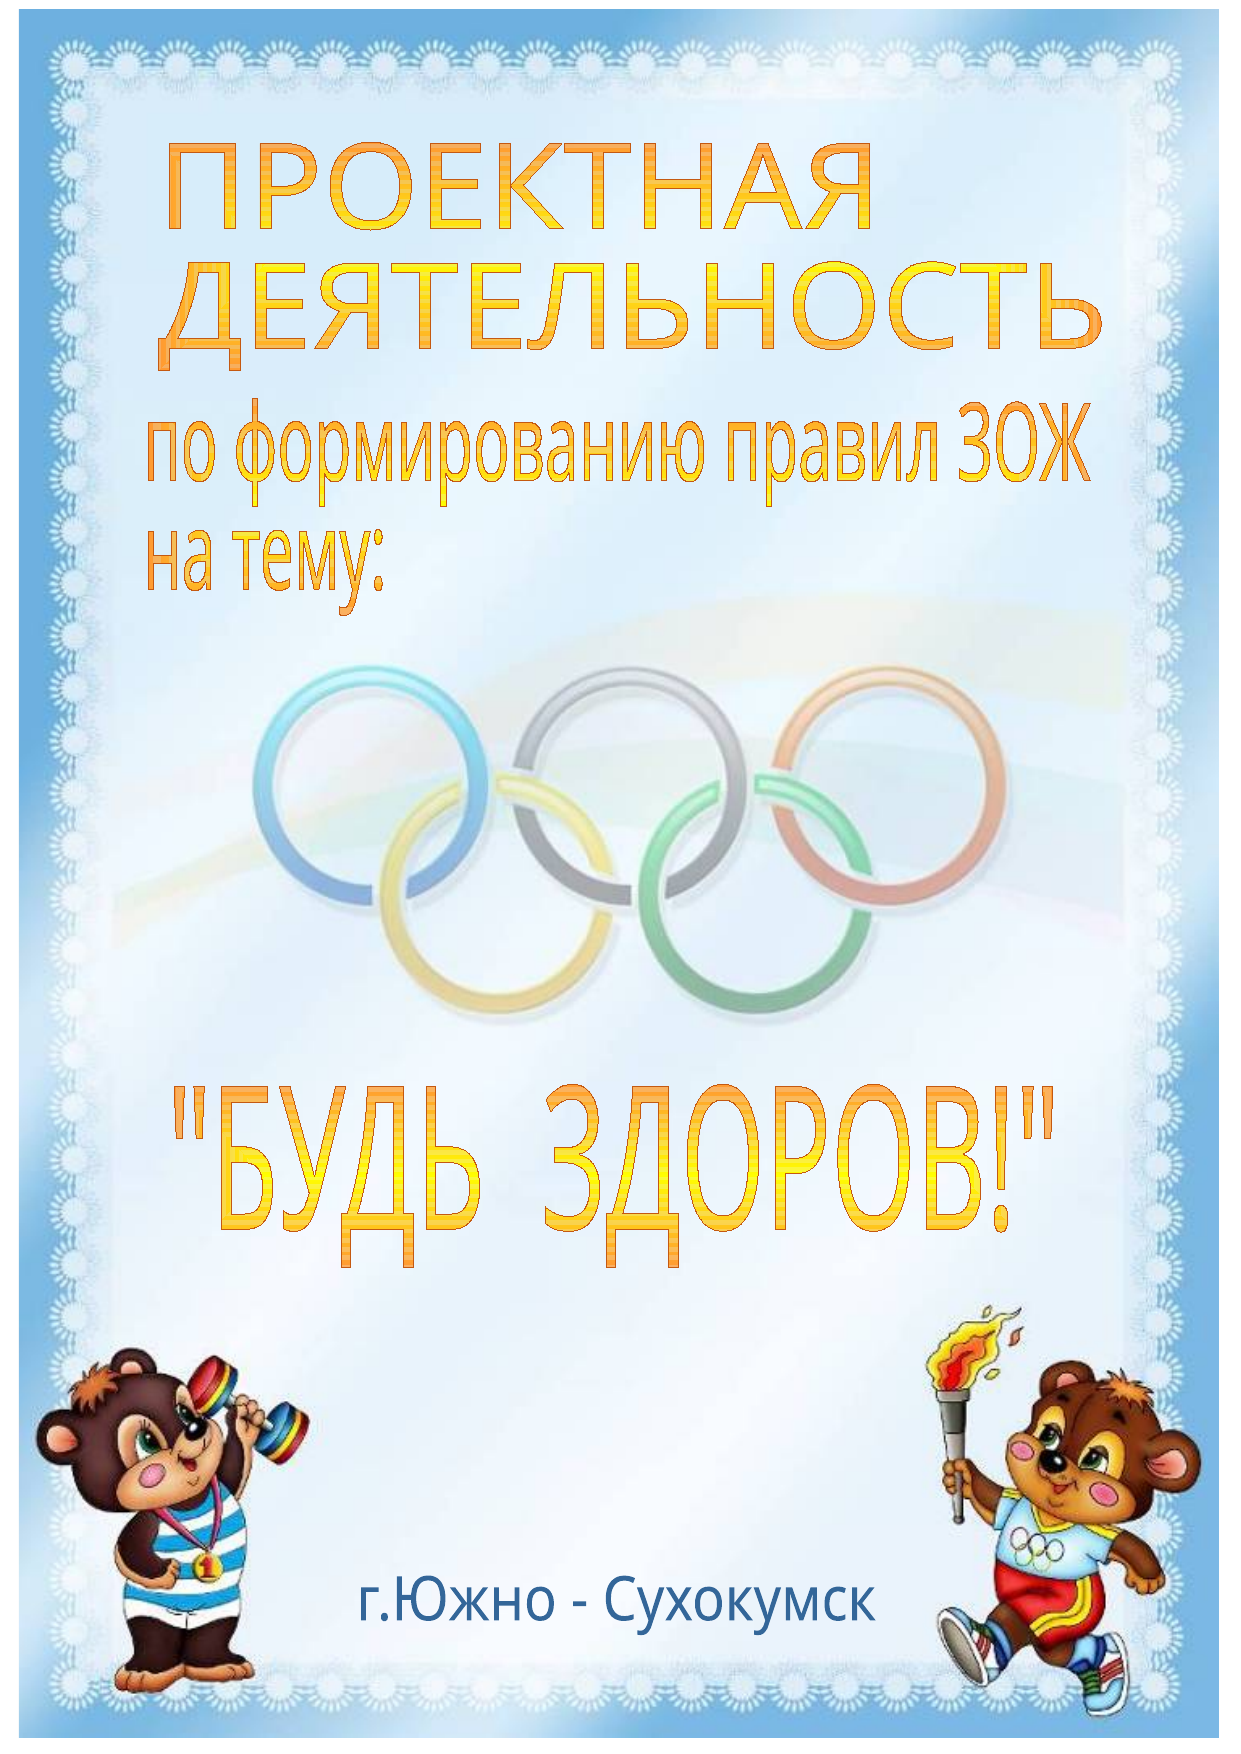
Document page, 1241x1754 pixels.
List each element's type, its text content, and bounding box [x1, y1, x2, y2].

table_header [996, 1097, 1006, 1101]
picture [18, 9, 1219, 1738]
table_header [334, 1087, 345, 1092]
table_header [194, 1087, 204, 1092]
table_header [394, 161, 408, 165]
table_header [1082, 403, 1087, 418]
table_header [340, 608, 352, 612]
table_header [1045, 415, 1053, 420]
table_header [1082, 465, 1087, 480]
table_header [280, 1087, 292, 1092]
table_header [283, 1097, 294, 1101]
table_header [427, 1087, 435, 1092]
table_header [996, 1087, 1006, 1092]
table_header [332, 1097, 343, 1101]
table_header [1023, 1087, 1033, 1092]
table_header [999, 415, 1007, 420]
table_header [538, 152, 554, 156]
